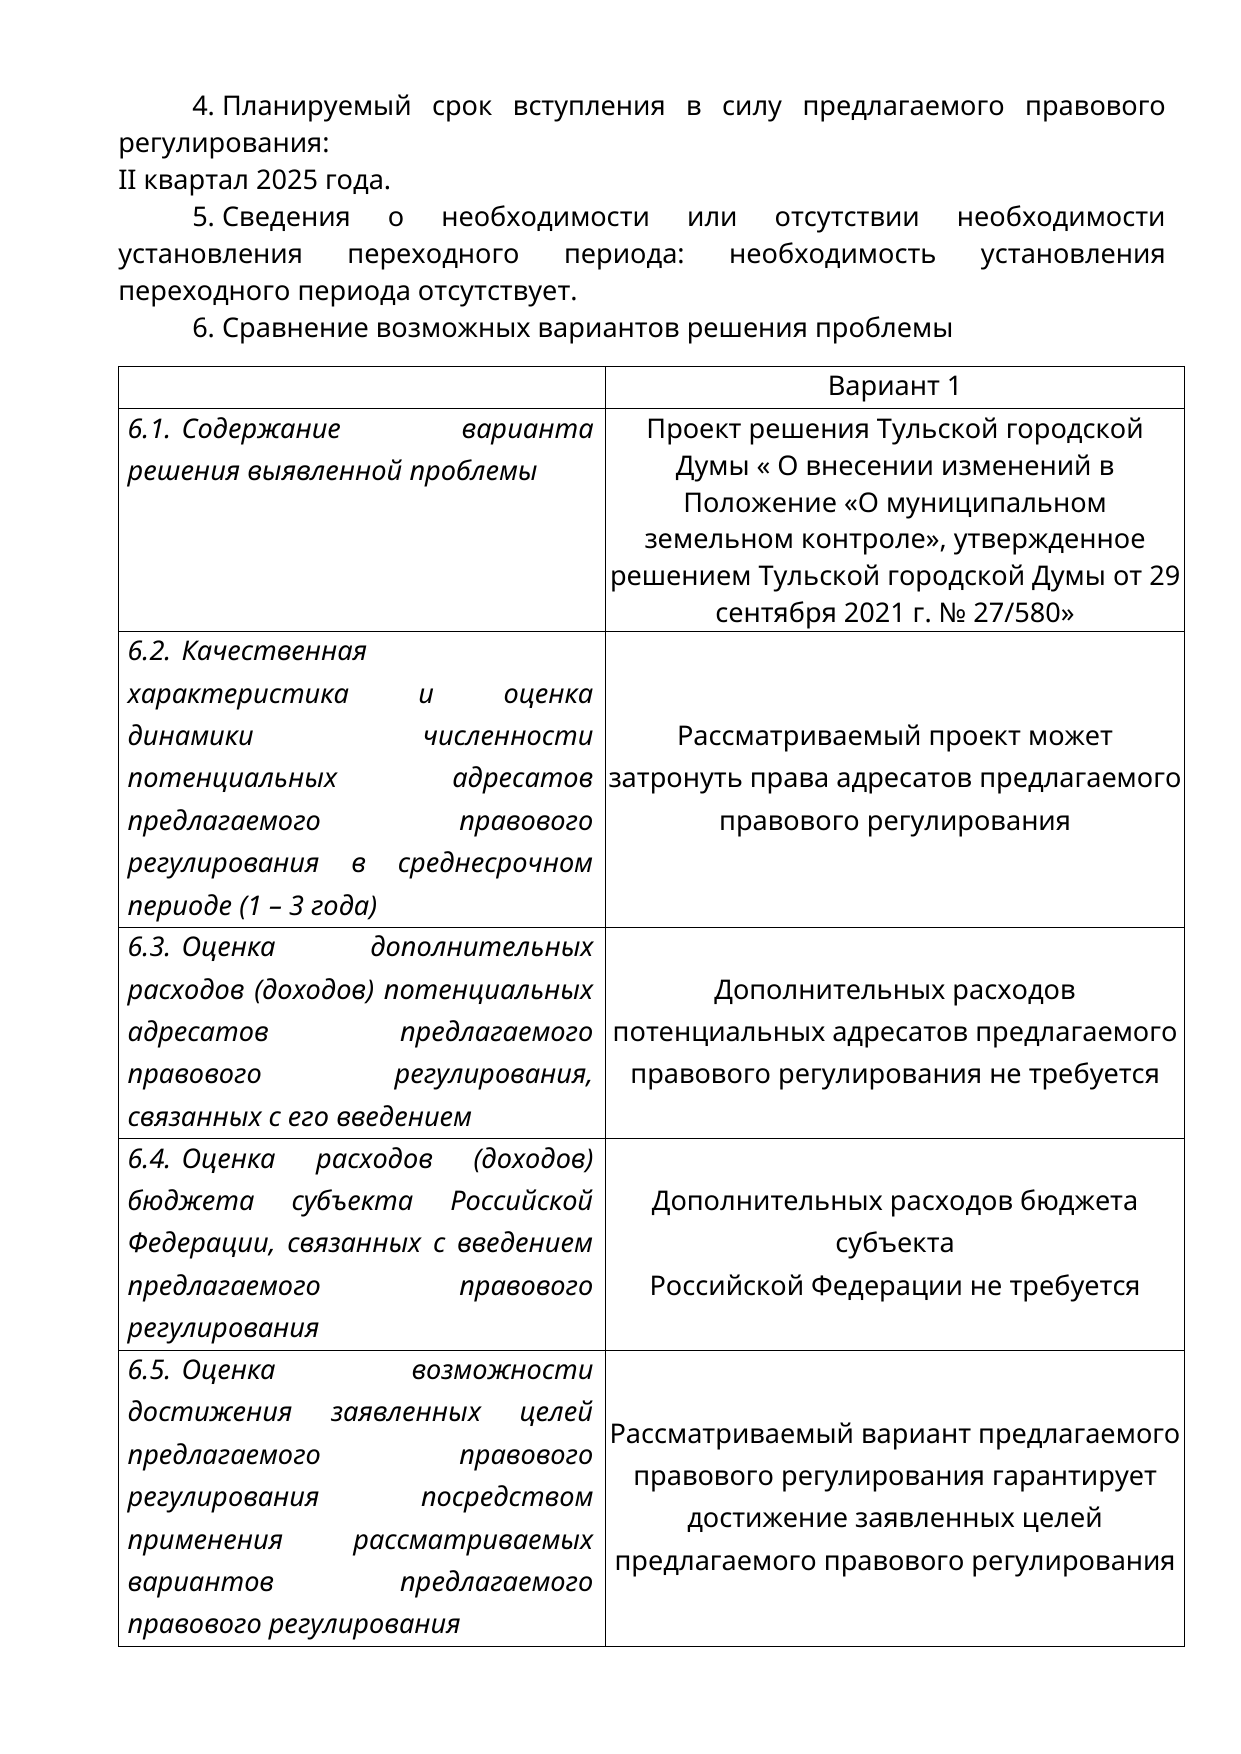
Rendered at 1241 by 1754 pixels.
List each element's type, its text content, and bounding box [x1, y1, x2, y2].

table_header Вариант 1 [606, 367, 1184, 408]
table_cell Дополнительных расходов потенциальных адресатов предлагаемого правового регулирования не требуется [606, 928, 1184, 1138]
table_header [119, 367, 605, 408]
table_cell 6.1. Содержание варианта решения выявленной проблемы [119, 409, 605, 631]
table_cell Дополнительных расходов бюджета субъекта Российской Федерации не требуется [606, 1139, 1184, 1349]
table_cell 6.3. Оценка дополнительных расходов (доходов) потенциальных адресатов предлагаемого правового регулирования, связанных с его введением [119, 928, 605, 1138]
table_cell Рассматриваемый проект может затронуть права адресатов предлагаемого правового регулирования [606, 632, 1184, 927]
text 6. Сравнение возможных вариантов решения проблемы [118, 308, 1166, 345]
table_cell 6.5. Оценка возможности достижения заявленных целей предлагаемого правового регулирования посредством применения рассматриваемых вариантов предлагаемого правового регулирования [119, 1351, 605, 1646]
table_cell 6.4. Оценка расходов (доходов) бюджета субъекта Российской Федерации, связанных с введением предлагаемого правового регулирования [119, 1139, 605, 1349]
table_cell Проект решения Тульской городской Думы « О внесении изменений в Положение «О муниципальном земельном контроле», утвержденное решением Тульской городской Думы от 29 сентября 2021 г. № 27/580» [606, 409, 1184, 631]
table_cell Рассматриваемый вариант предлагаемого правового регулирования гарантирует достижение заявленных целей предлагаемого правового регулирования [606, 1351, 1184, 1646]
text 5. Сведения о необходимости или отсутствии необходимости установления переходного периода: необходимость установления переходного периода отсутствует. [118, 197, 1166, 308]
table_cell 6.2. Качественная характеристика и оценка динамики численности потенциальных адресатов предлагаемого правового регулирования в среднесрочном периоде (1 – 3 года) [119, 632, 605, 927]
text 4. Планируемый срок вступления в силу предлагаемого правового регулирования: II квартал 2025 года. [118, 87, 1166, 197]
